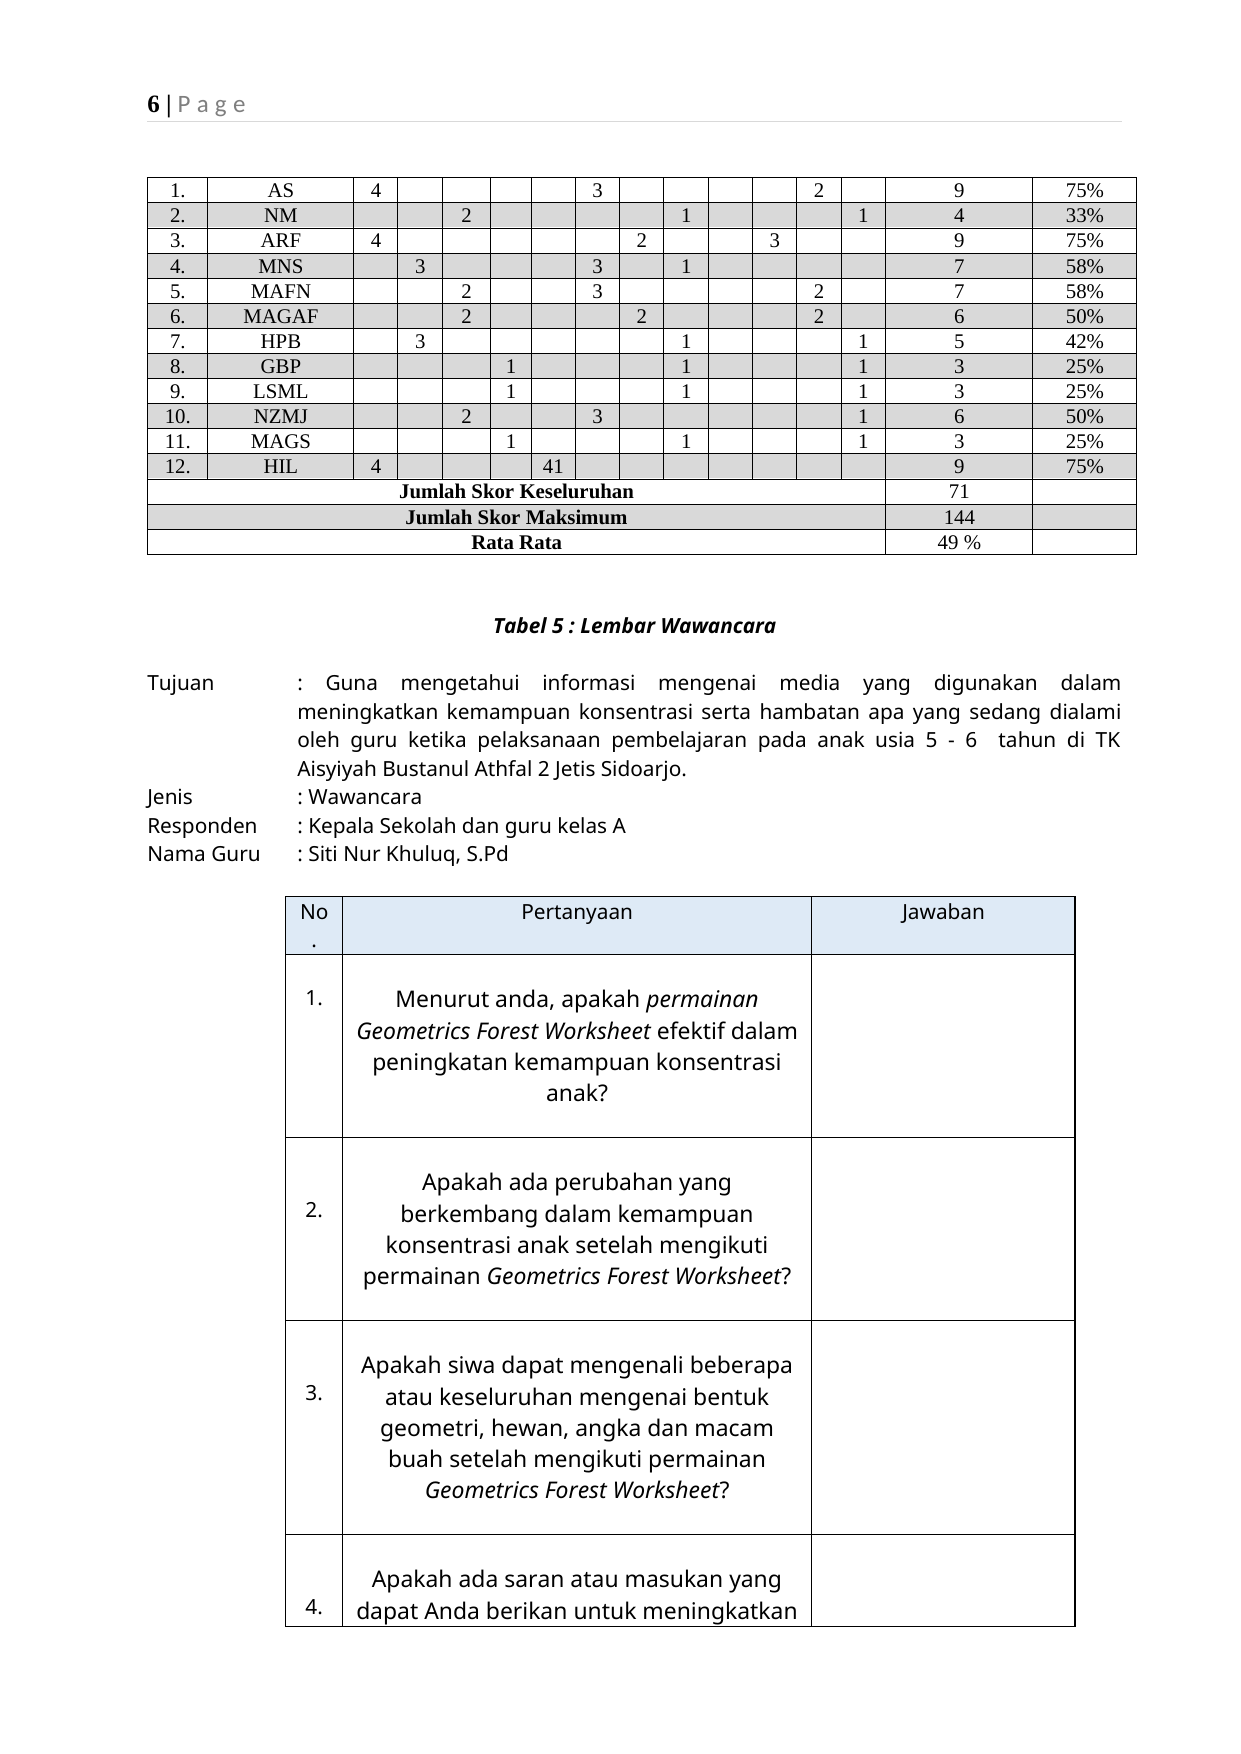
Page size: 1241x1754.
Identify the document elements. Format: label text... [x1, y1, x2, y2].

table_cell [709, 329, 752, 353]
table_cell [532, 404, 575, 428]
table_cell [354, 304, 397, 328]
table_cell [1033, 480, 1136, 503]
table_cell 71 [886, 480, 1032, 503]
table_cell 41 [532, 454, 575, 478]
table_cell [812, 955, 1074, 1137]
table_cell [842, 254, 885, 278]
text Tujuan : Guna mengetahui informasi mengenai media yang digunakan dalam meningkatkan kemampuan konsentrasi serta hambatan apa yang sedang dialami oleh guru ketika pelaksanaan pembelajaran pada anak usia 5 - 6 tahun di TK Aisyiyah Bustanul Athfal 2 Jetis Sidoarjo. [147, 668, 1122, 782]
table_cell 58% [1033, 279, 1136, 303]
table_cell 2 [797, 279, 841, 303]
table_cell [709, 254, 752, 278]
table_cell 3 [886, 429, 1032, 453]
table_cell 6. [148, 304, 207, 328]
table_cell [491, 203, 531, 227]
table_cell [842, 454, 885, 478]
table_cell [398, 178, 442, 202]
table_cell MAGAF [208, 304, 353, 328]
table_cell 3 [576, 254, 619, 278]
table_cell [620, 254, 663, 278]
table_cell NM [208, 203, 353, 227]
table_cell 2 [620, 229, 663, 252]
table_cell 50% [1033, 304, 1136, 328]
table_cell [753, 304, 796, 328]
table_cell [576, 229, 619, 252]
table_cell [576, 354, 619, 378]
table_cell [620, 178, 663, 202]
table_cell 1 [664, 429, 708, 453]
table_cell [491, 329, 531, 353]
table_cell [842, 178, 885, 202]
table_cell 1 [842, 329, 885, 353]
table_cell LSML [208, 379, 353, 403]
table_cell 1 [491, 379, 531, 403]
table_cell [753, 354, 796, 378]
table_cell [354, 203, 397, 227]
table_cell Rata Rata [148, 530, 885, 554]
table_cell [576, 203, 619, 227]
table_cell [753, 203, 796, 227]
table_cell 58% [1033, 254, 1136, 278]
table_cell [620, 203, 663, 227]
table_cell 3 [398, 254, 442, 278]
table_cell 144 [886, 505, 1032, 529]
table_cell 3 [886, 379, 1032, 403]
table_cell 49 % [886, 530, 1032, 554]
table_cell [443, 178, 490, 202]
table_cell [491, 279, 531, 303]
table_cell [753, 429, 796, 453]
table_cell 1 [842, 379, 885, 403]
table_cell [797, 354, 841, 378]
table_cell 5 [886, 329, 1032, 353]
table_cell [709, 404, 752, 428]
text Tabel 5 : Lembar Wawancara [147, 612, 1122, 640]
table_cell 4. [148, 254, 207, 278]
table_cell [398, 229, 442, 252]
table_cell [664, 279, 708, 303]
table_cell [1033, 530, 1136, 554]
table_cell 4 [354, 178, 397, 202]
text Responden : Kepala Sekolah dan guru kelas A [147, 811, 1122, 839]
table_cell 2 [443, 203, 490, 227]
table_cell [797, 404, 841, 428]
table_cell [398, 354, 442, 378]
table_cell [491, 178, 531, 202]
table_cell [398, 379, 442, 403]
table_cell 25% [1033, 429, 1136, 453]
table_cell [532, 279, 575, 303]
table_cell [797, 329, 841, 353]
table_cell 4 [354, 454, 397, 478]
table_header No. [286, 897, 342, 954]
table_cell [797, 454, 841, 478]
table_cell 3 [886, 354, 1032, 378]
table_cell [354, 254, 397, 278]
table_cell [842, 304, 885, 328]
table_cell [753, 254, 796, 278]
table_cell [753, 379, 796, 403]
table_cell [532, 354, 575, 378]
table_cell [812, 1138, 1074, 1320]
table_cell 11. [148, 429, 207, 453]
table_cell [709, 379, 752, 403]
table_cell 5. [148, 279, 207, 303]
table_cell Jumlah Skor Keseluruhan [148, 480, 885, 503]
table_cell [709, 454, 752, 478]
table_cell GBP [208, 354, 353, 378]
table_cell 42% [1033, 329, 1136, 353]
table_cell [576, 454, 619, 478]
table_cell [443, 229, 490, 252]
table_cell [1033, 505, 1136, 529]
table_cell [398, 454, 442, 478]
table_cell 7 [886, 254, 1032, 278]
table_cell [797, 203, 841, 227]
table_cell [753, 279, 796, 303]
table_cell 9 [886, 454, 1032, 478]
table_cell 1 [664, 354, 708, 378]
table_cell 1 [664, 254, 708, 278]
table_cell 2 [443, 304, 490, 328]
table_cell 1 [664, 329, 708, 353]
table_cell 3. [148, 229, 207, 252]
table_cell [576, 429, 619, 453]
table_cell [797, 229, 841, 252]
table_cell MAGS [208, 429, 353, 453]
table_cell [532, 379, 575, 403]
table_cell [664, 454, 708, 478]
table_cell 3 [576, 404, 619, 428]
table_cell [812, 1535, 1074, 1626]
table_cell 33% [1033, 203, 1136, 227]
table_cell 3 [576, 178, 619, 202]
table_cell NZMJ [208, 404, 353, 428]
table_cell [443, 329, 490, 353]
table_cell 1 [842, 354, 885, 378]
table_cell [443, 354, 490, 378]
table_cell 1 [842, 404, 885, 428]
table_cell 75% [1033, 454, 1136, 478]
table_cell 1 [842, 429, 885, 453]
table_header Jawaban [812, 897, 1074, 954]
text Nama Guru : Siti Nur Khuluq, S.Pd [147, 839, 1122, 868]
table_cell [443, 454, 490, 478]
table_cell 2 [620, 304, 663, 328]
table_cell 2. [286, 1138, 342, 1320]
table_cell [576, 329, 619, 353]
table_cell 9. [148, 379, 207, 403]
table_cell [620, 404, 663, 428]
table_cell [709, 304, 752, 328]
table_cell [532, 203, 575, 227]
table_cell [398, 404, 442, 428]
table_cell [620, 279, 663, 303]
table_cell [753, 454, 796, 478]
table_cell [491, 404, 531, 428]
table_cell [532, 329, 575, 353]
table_cell 10. [148, 404, 207, 428]
table_cell 1 [664, 379, 708, 403]
table_cell 75% [1033, 229, 1136, 252]
table_cell 9 [886, 178, 1032, 202]
table_cell MNS [208, 254, 353, 278]
table_cell 1 [491, 354, 531, 378]
table_cell [354, 379, 397, 403]
table_cell 1 [491, 429, 531, 453]
table_cell [753, 178, 796, 202]
table_cell 2 [443, 279, 490, 303]
table_cell [443, 379, 490, 403]
table_cell Menurut anda, apakah permainan Geometrics Forest Worksheet efektif dalam peningkatan kemampuan konsentrasi anak? [343, 955, 811, 1137]
table_cell 2 [443, 404, 490, 428]
table_cell [620, 354, 663, 378]
table_cell AS [208, 178, 353, 202]
table_cell 3 [576, 279, 619, 303]
table_cell 25% [1033, 379, 1136, 403]
table_cell 3 [398, 329, 442, 353]
table_cell 4 [354, 229, 397, 252]
table_cell [443, 429, 490, 453]
table_cell [797, 254, 841, 278]
table_cell [620, 329, 663, 353]
table_cell [709, 279, 752, 303]
table_cell [491, 229, 531, 252]
table_cell [491, 454, 531, 478]
table_cell 3. [286, 1321, 342, 1534]
table_cell 7 [886, 279, 1032, 303]
table_cell MAFN [208, 279, 353, 303]
table_cell [620, 379, 663, 403]
table_cell 2 [797, 304, 841, 328]
table_cell [398, 279, 442, 303]
table_cell [532, 178, 575, 202]
table_cell 1. [148, 178, 207, 202]
table_cell [354, 404, 397, 428]
table_cell [709, 178, 752, 202]
table_cell [812, 1321, 1074, 1534]
table_cell [620, 429, 663, 453]
table_cell [664, 178, 708, 202]
table_cell [842, 279, 885, 303]
table_cell 1 [664, 203, 708, 227]
table_cell 8. [148, 354, 207, 378]
table_cell [491, 254, 531, 278]
table_cell [398, 429, 442, 453]
table_cell 6 [886, 304, 1032, 328]
table_cell ARF [208, 229, 353, 252]
table_cell [709, 429, 752, 453]
table_cell 12. [148, 454, 207, 478]
table_cell [664, 404, 708, 428]
table_cell [664, 304, 708, 328]
table_cell [709, 203, 752, 227]
table_cell [797, 379, 841, 403]
table_cell [354, 279, 397, 303]
table_cell [354, 329, 397, 353]
table_cell [532, 254, 575, 278]
table_cell Apakah siwa dapat mengenali beberapa atau keseluruhan mengenai bentuk geometri, hewan, angka dan macam buah setelah mengikuti permainan Geometrics Forest Worksheet? [343, 1321, 811, 1534]
table_cell 9 [886, 229, 1032, 252]
table_cell 7. [148, 329, 207, 353]
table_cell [343, 1535, 811, 1626]
table_cell [354, 354, 397, 378]
table_cell [532, 304, 575, 328]
table_cell [620, 454, 663, 478]
table_cell 2 [797, 178, 841, 202]
table_cell [842, 229, 885, 252]
table_cell [753, 329, 796, 353]
table_cell HIL [208, 454, 353, 478]
table_cell [491, 304, 531, 328]
table_cell [398, 203, 442, 227]
table_cell 6 [886, 404, 1032, 428]
table_cell 1 [842, 203, 885, 227]
table_cell [532, 429, 575, 453]
table_header Pertanyaan [343, 897, 811, 954]
table_cell [443, 254, 490, 278]
table_cell [576, 304, 619, 328]
table_cell [354, 429, 397, 453]
table_cell 75% [1033, 178, 1136, 202]
table_cell 3 [753, 229, 796, 252]
table_cell Apakah ada perubahan yang berkembang dalam kemampuan konsentrasi anak setelah mengikuti permainan Geometrics Forest Worksheet? [343, 1138, 811, 1320]
table_cell [709, 229, 752, 252]
table_cell [709, 354, 752, 378]
table_cell [753, 404, 796, 428]
table_cell [797, 429, 841, 453]
table_cell 1. [286, 955, 342, 1137]
table_cell 50% [1033, 404, 1136, 428]
table_cell [576, 379, 619, 403]
table_cell 4 [886, 203, 1032, 227]
table_cell [664, 229, 708, 252]
table_cell 4. [286, 1535, 342, 1626]
table_cell 2. [148, 203, 207, 227]
table_cell HPB [208, 329, 353, 353]
text Jenis : Wawancara [147, 782, 1122, 811]
table_cell Jumlah Skor Maksimum [148, 505, 885, 529]
table_cell [398, 304, 442, 328]
table_cell 25% [1033, 354, 1136, 378]
table_cell [532, 229, 575, 252]
